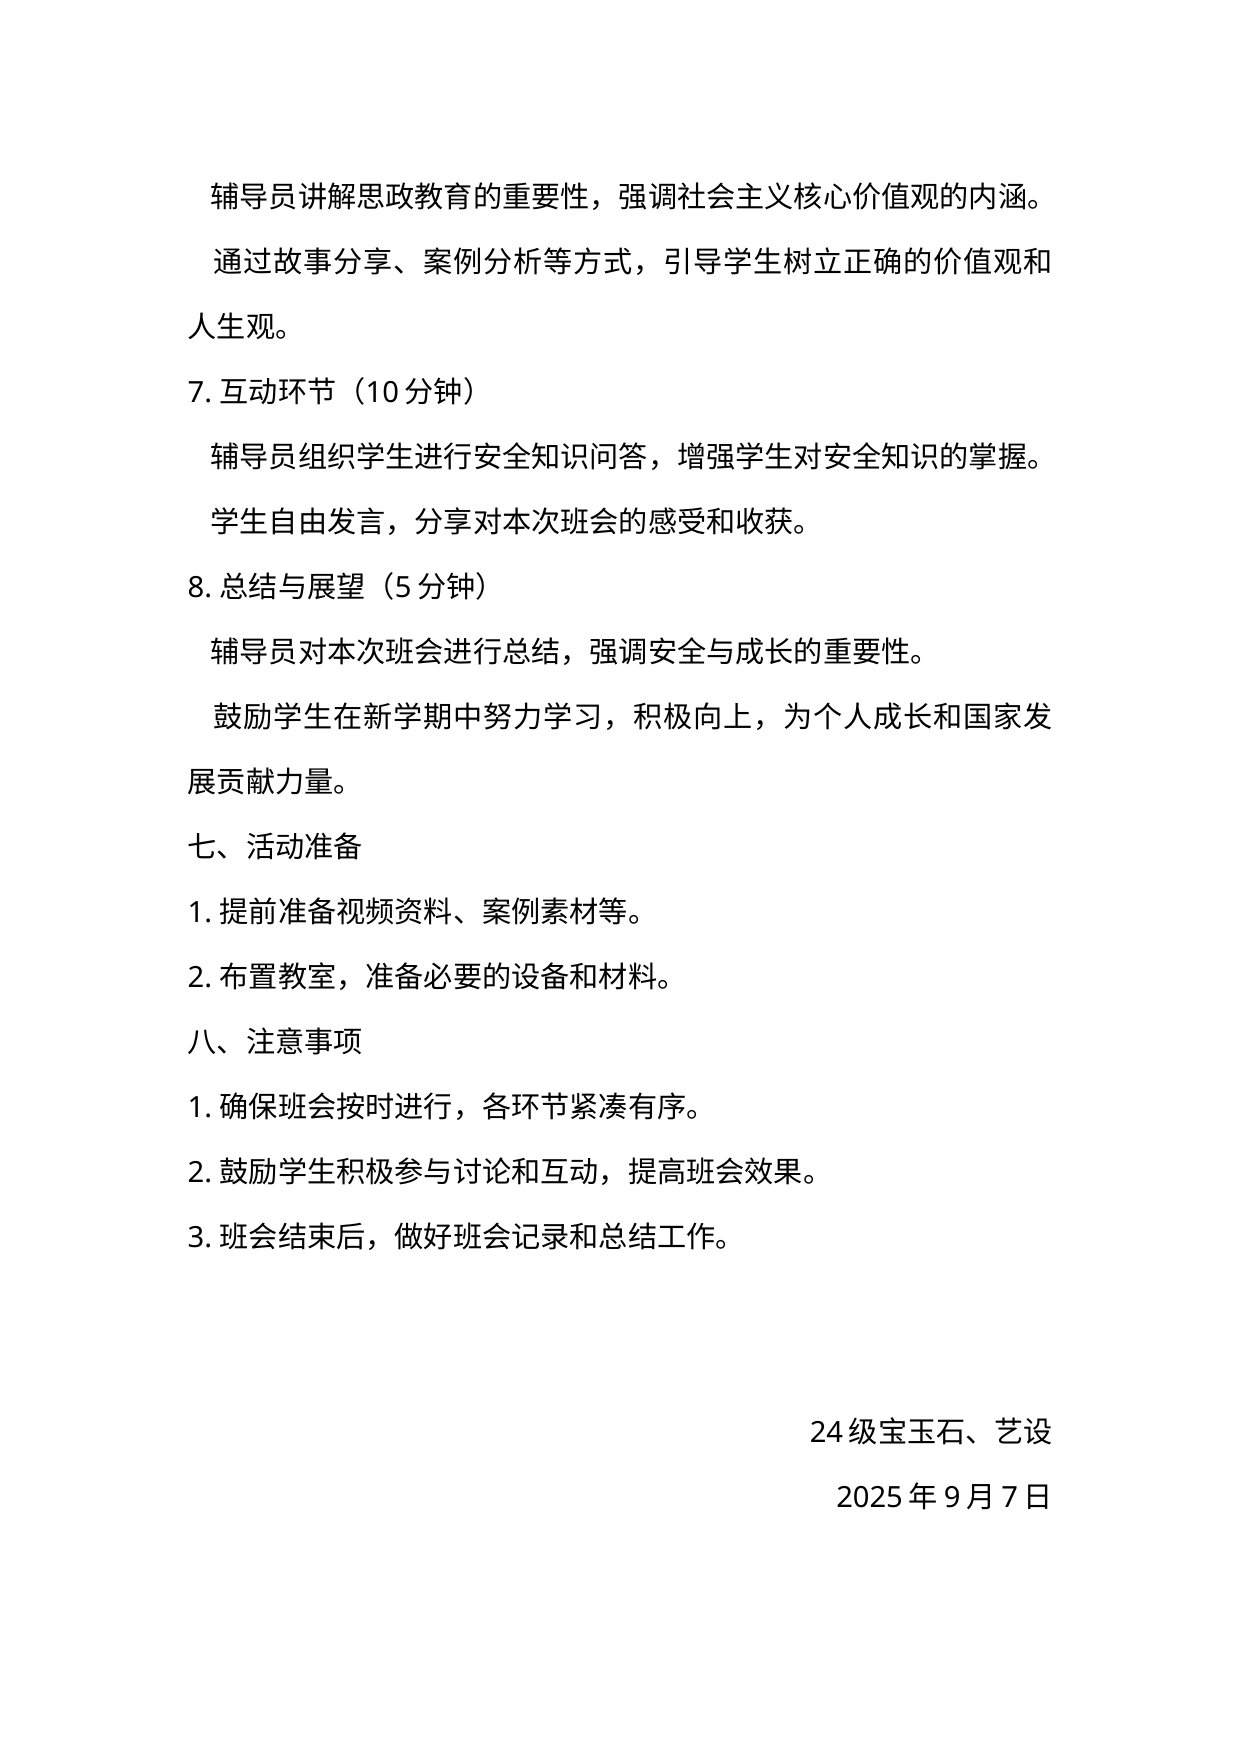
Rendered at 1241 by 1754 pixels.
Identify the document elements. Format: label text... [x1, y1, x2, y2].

text 24级宝玉石、艺设 [187, 1397, 1053, 1462]
text 8. 总结与展望（5分钟） [187, 552, 1053, 617]
text 辅导员讲解思政教育的重要性，强调社会主义核心价值观的内涵。 [187, 162, 1053, 227]
text 七、活动准备 [187, 812, 1053, 877]
text 1. 提前准备视频资料、案例素材等。 [187, 877, 1053, 942]
text 1. 确保班会按时进行，各环节紧凑有序。 [187, 1072, 1053, 1137]
text 辅导员对本次班会进行总结，强调安全与成长的重要性。 [187, 617, 1053, 682]
text 2. 布置教室，准备必要的设备和材料。 [187, 942, 1053, 1007]
text 辅导员组织学生进行安全知识问答，增强学生对安全知识的掌握。 [187, 422, 1053, 487]
text 鼓励学生在新学期中努力学习，积极向上，为个人成长和国家发展贡献力量。 [187, 682, 1053, 812]
text 7. 互动环节（10分钟） [187, 357, 1053, 422]
text 2. 鼓励学生积极参与讨论和互动，提高班会效果。 [187, 1137, 1053, 1202]
text 3. 班会结束后，做好班会记录和总结工作。 [187, 1202, 1053, 1267]
text 2025年9月7日 [187, 1462, 1053, 1527]
text 八、注意事项 [187, 1007, 1053, 1072]
text 学生自由发言，分享对本次班会的感受和收获。 [187, 487, 1053, 552]
text 通过故事分享、案例分析等方式，引导学生树立正确的价值观和人生观。 [187, 227, 1053, 357]
